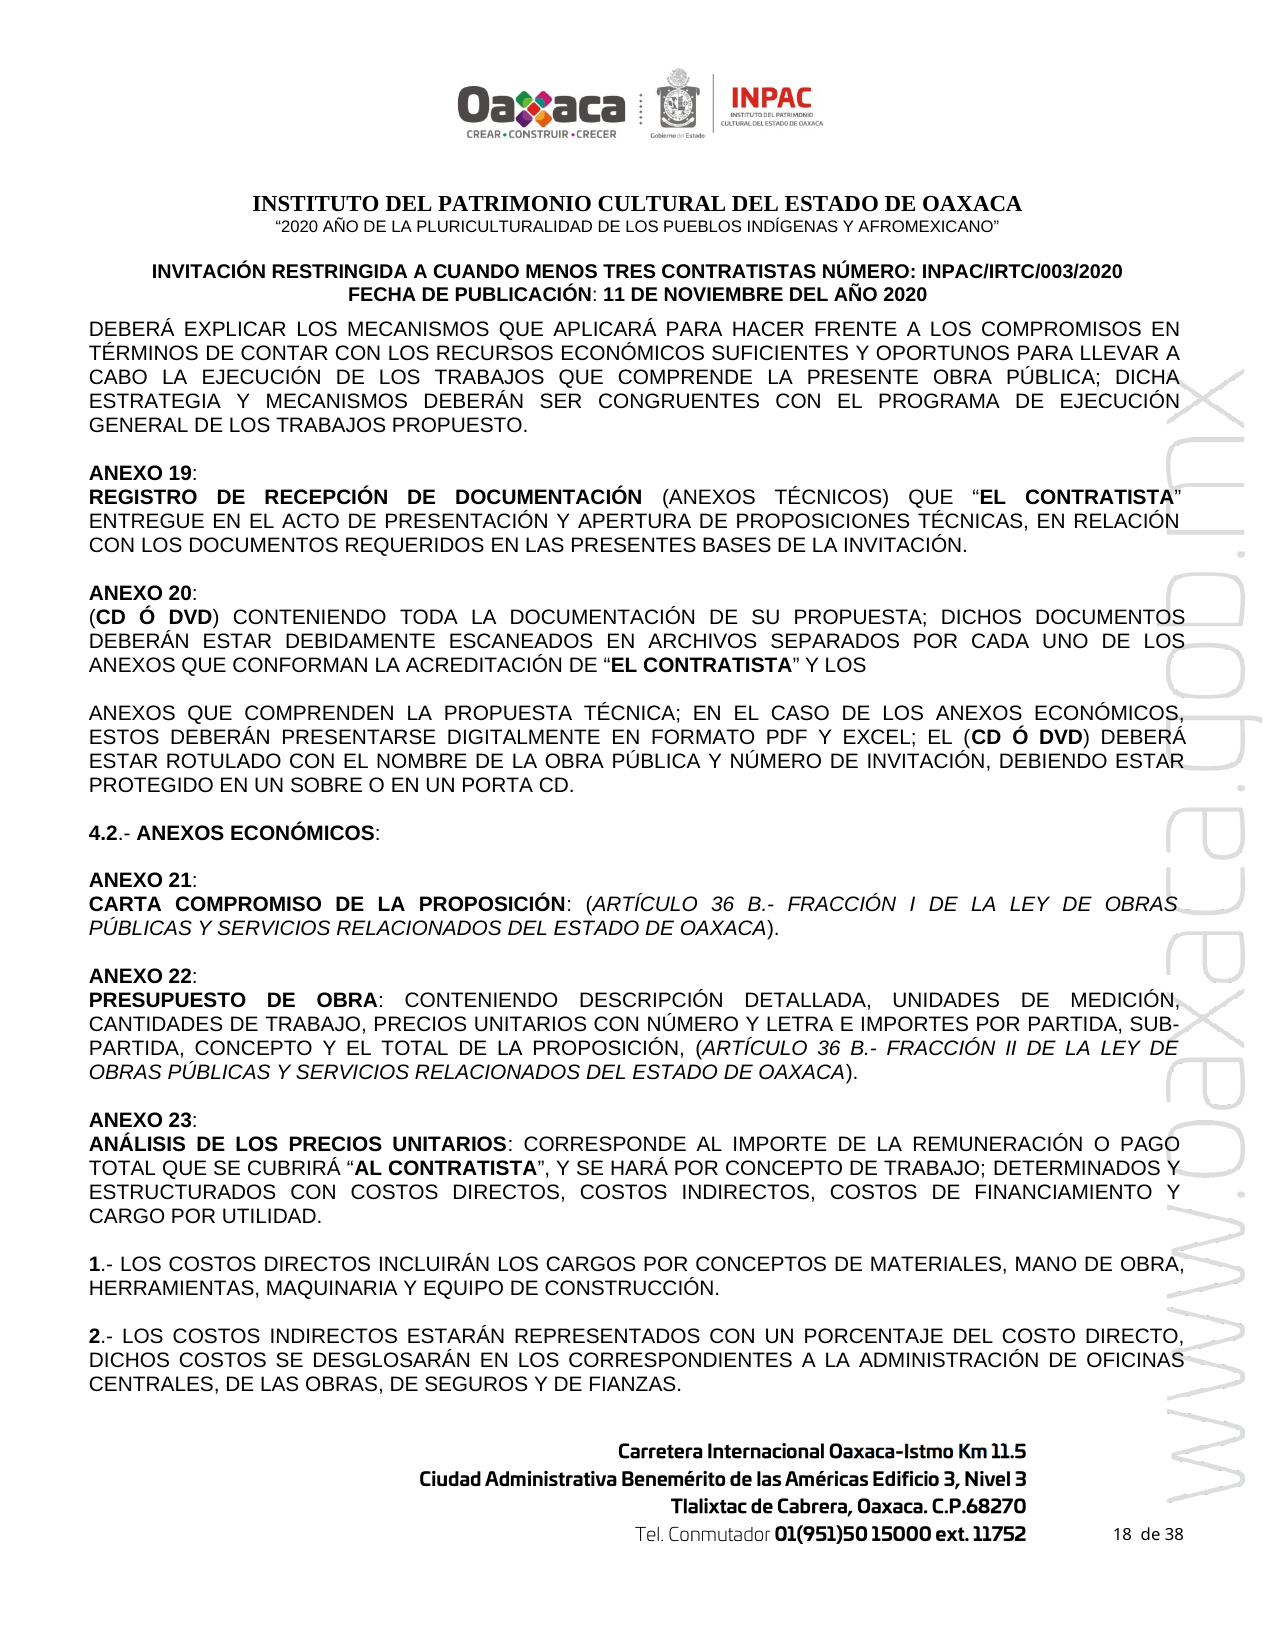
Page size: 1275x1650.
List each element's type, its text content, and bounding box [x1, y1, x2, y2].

text ANÁLISIS DE LOS PRECIOS UNITARIOS: CORRESPONDE AL IMPORTE DE LA REMUNERACIÓN O PAGO TOTAL QUE SE CUBRIRÁ “AL CONTRATISTA”, Y SE HARÁ POR CONCEPTO DE TRABAJO; DETERMINADOS Y ESTRUCTURADOS CON COSTOS DIRECTOS, COSTOS INDIRECTOS, COSTOS DE FINANCIAMIENTO Y CARGO POR UTILIDAD. [89, 1132, 1181, 1228]
text ANEXO 21: [89, 868, 1181, 892]
text REGISTRO DE RECEPCIÓN DE DOCUMENTACIÓN (ANEXOS TÉCNICOS) QUE “EL CONTRATISTA” ENTREGUE EN EL ACTO DE PRESENTACIÓN Y APERTURA DE PROPOSICIONES TÉCNICAS, EN RELACIÓN CON LOS DOCUMENTOS REQUERIDOS EN LAS PRESENTES BASES DE LA INVITACIÓN. [89, 485, 1181, 557]
text CARTA COMPROMISO DE LA PROPOSICIÓN: (ARTÍCULO 36 B.- FRACCIÓN I DE LA LEY DE OBRAS PÚBLICAS Y SERVICIOS RELACIONADOS DEL ESTADO DE OAXACA). [89, 892, 1181, 940]
text (CD Ó DVD) CONTENIENDO TODA LA DOCUMENTACIÓN DE SU PROPUESTA; DICHOS DOCUMENTOS DEBERÁN ESTAR DEBIDAMENTE ESCANEADOS EN ARCHIVOS SEPARADOS POR CADA UNO DE LOS ANEXOS QUE CONFORMAN LA ACREDITACIÓN DE “EL CONTRATISTA” Y LOS [89, 605, 1186, 677]
picture [405, 1430, 1060, 1554]
text ANEXO 19: [89, 461, 1186, 485]
text ANEXO 23: [89, 1108, 1181, 1132]
text 4.2.- ANEXOS ECONÓMICOS: [89, 820, 1181, 844]
text 2.- LOS COSTOS INDIRECTOS ESTARÁN REPRESENTADOS CON UN PORCENTAJE DEL COSTO DIRECTO, DICHOS COSTOS SE DESGLOSARÁN EN LOS CORRESPONDIENTES A LA ADMINISTRACIÓN DE OFICINAS CENTRALES, DE LAS OBRAS, DE SEGUROS Y DE FIANZAS. [89, 1323, 1186, 1395]
text ANEXO 22: [89, 964, 1181, 988]
text 1.- LOS COSTOS DIRECTOS INCLUIRÁN LOS CARGOS POR CONCEPTOS DE MATERIALES, MANO DE OBRA, HERRAMIENTAS, MAQUINARIA Y EQUIPO DE CONSTRUCCIÓN. [89, 1252, 1186, 1299]
text PRESUPUESTO DE OBRA: CONTENIENDO DESCRIPCIÓN DETALLADA, UNIDADES DE MEDICIÓN, CANTIDADES DE TRABAJO, PRECIOS UNITARIOS CON NÚMERO Y LETRA E IMPORTES POR PARTIDA, SUB-PARTIDA, CONCEPTO Y EL TOTAL DE LA PROPOSICIÓN, (ARTÍCULO 36 B.- FRACCIÓN II DE LA LEY DE OBRAS PÚBLICAS Y SERVICIOS RELACIONADOS DEL ESTADO DE OAXACA). [89, 988, 1181, 1084]
picture [1156, 324, 1263, 1527]
text ANEXOS QUE COMPRENDEN LA PROPUESTA TÉCNICA; EN EL CASO DE LOS ANEXOS ECONÓMICOS, ESTOS DEBERÁN PRESENTARSE DIGITALMENTE EN FORMATO PDF Y EXCEL; EL (CD Ó DVD) DEBERÁ ESTAR ROTULADO CON EL NOMBRE DE LA OBRA PÚBLICA Y NÚMERO DE INVITACIÓN, DEBIENDO ESTAR PROTEGIDO EN UN SOBRE O EN UN PORTA CD. [89, 701, 1186, 796]
text DEBERÁ EXPLICAR LOS MECANISMOS QUE APLICARÁ PARA HACER FRENTE A LOS COMPROMISOS EN TÉRMINOS DE CONTAR CON LOS RECURSOS ECONÓMICOS SUFICIENTES Y OPORTUNOS PARA LLEVAR A CABO LA EJECUCIÓN DE LOS TRABAJOS QUE COMPRENDE LA PRESENTE OBRA PÚBLICA; DICHA ESTRATEGIA Y MECANISMOS DEBERÁN SER CONGRUENTES CON EL PROGRAMA DE EJECUCIÓN GENERAL DE LOS TRABAJOS PROPUESTO. [89, 317, 1181, 437]
picture [443, 63, 845, 147]
text ANEXO 20: [89, 581, 1186, 605]
